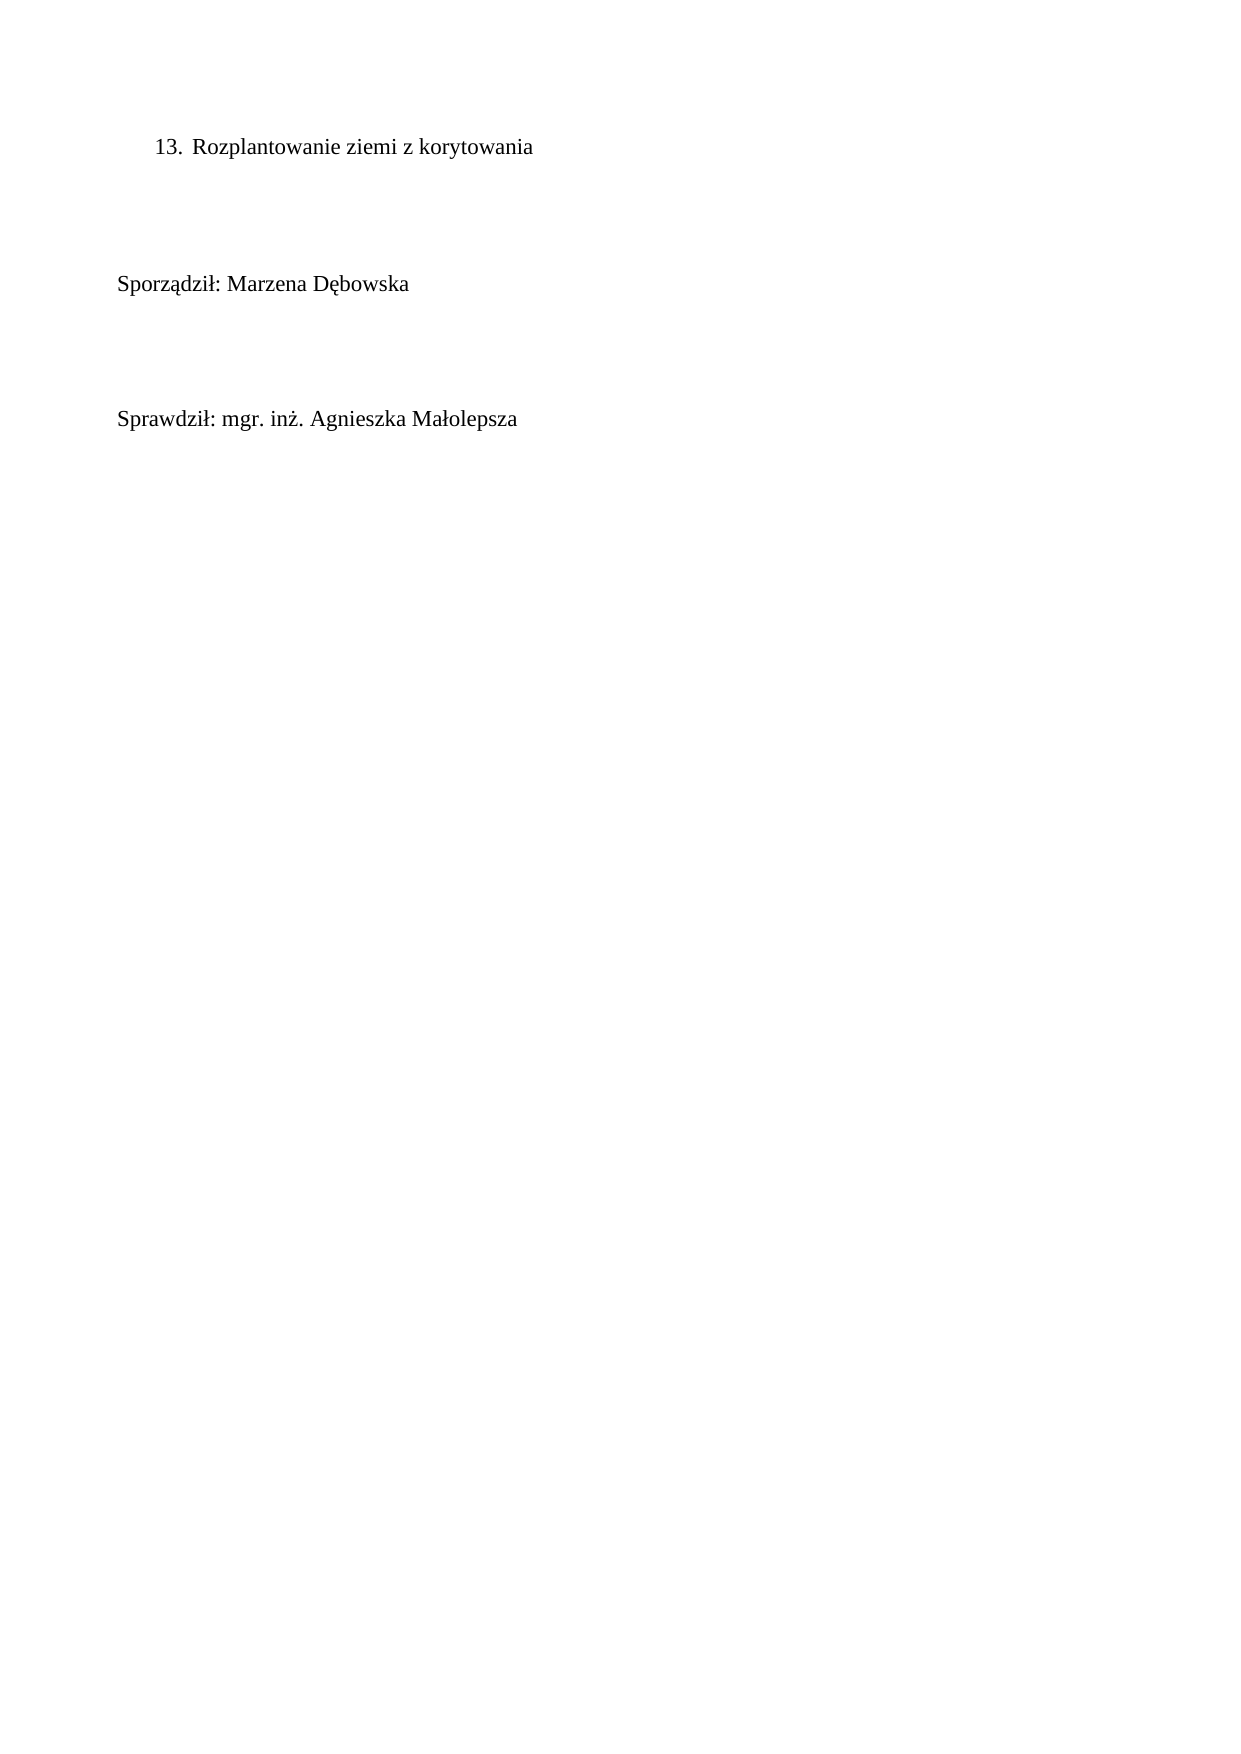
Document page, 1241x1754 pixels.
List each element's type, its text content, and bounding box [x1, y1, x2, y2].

list Rozplantowanie ziemi z korytowania [154, 133, 1158, 159]
text Sporządził: Marzena Dębowska [117, 270, 1158, 296]
text Sprawdził: mgr. inż. Agnieszka Małolepsza [117, 405, 1158, 431]
